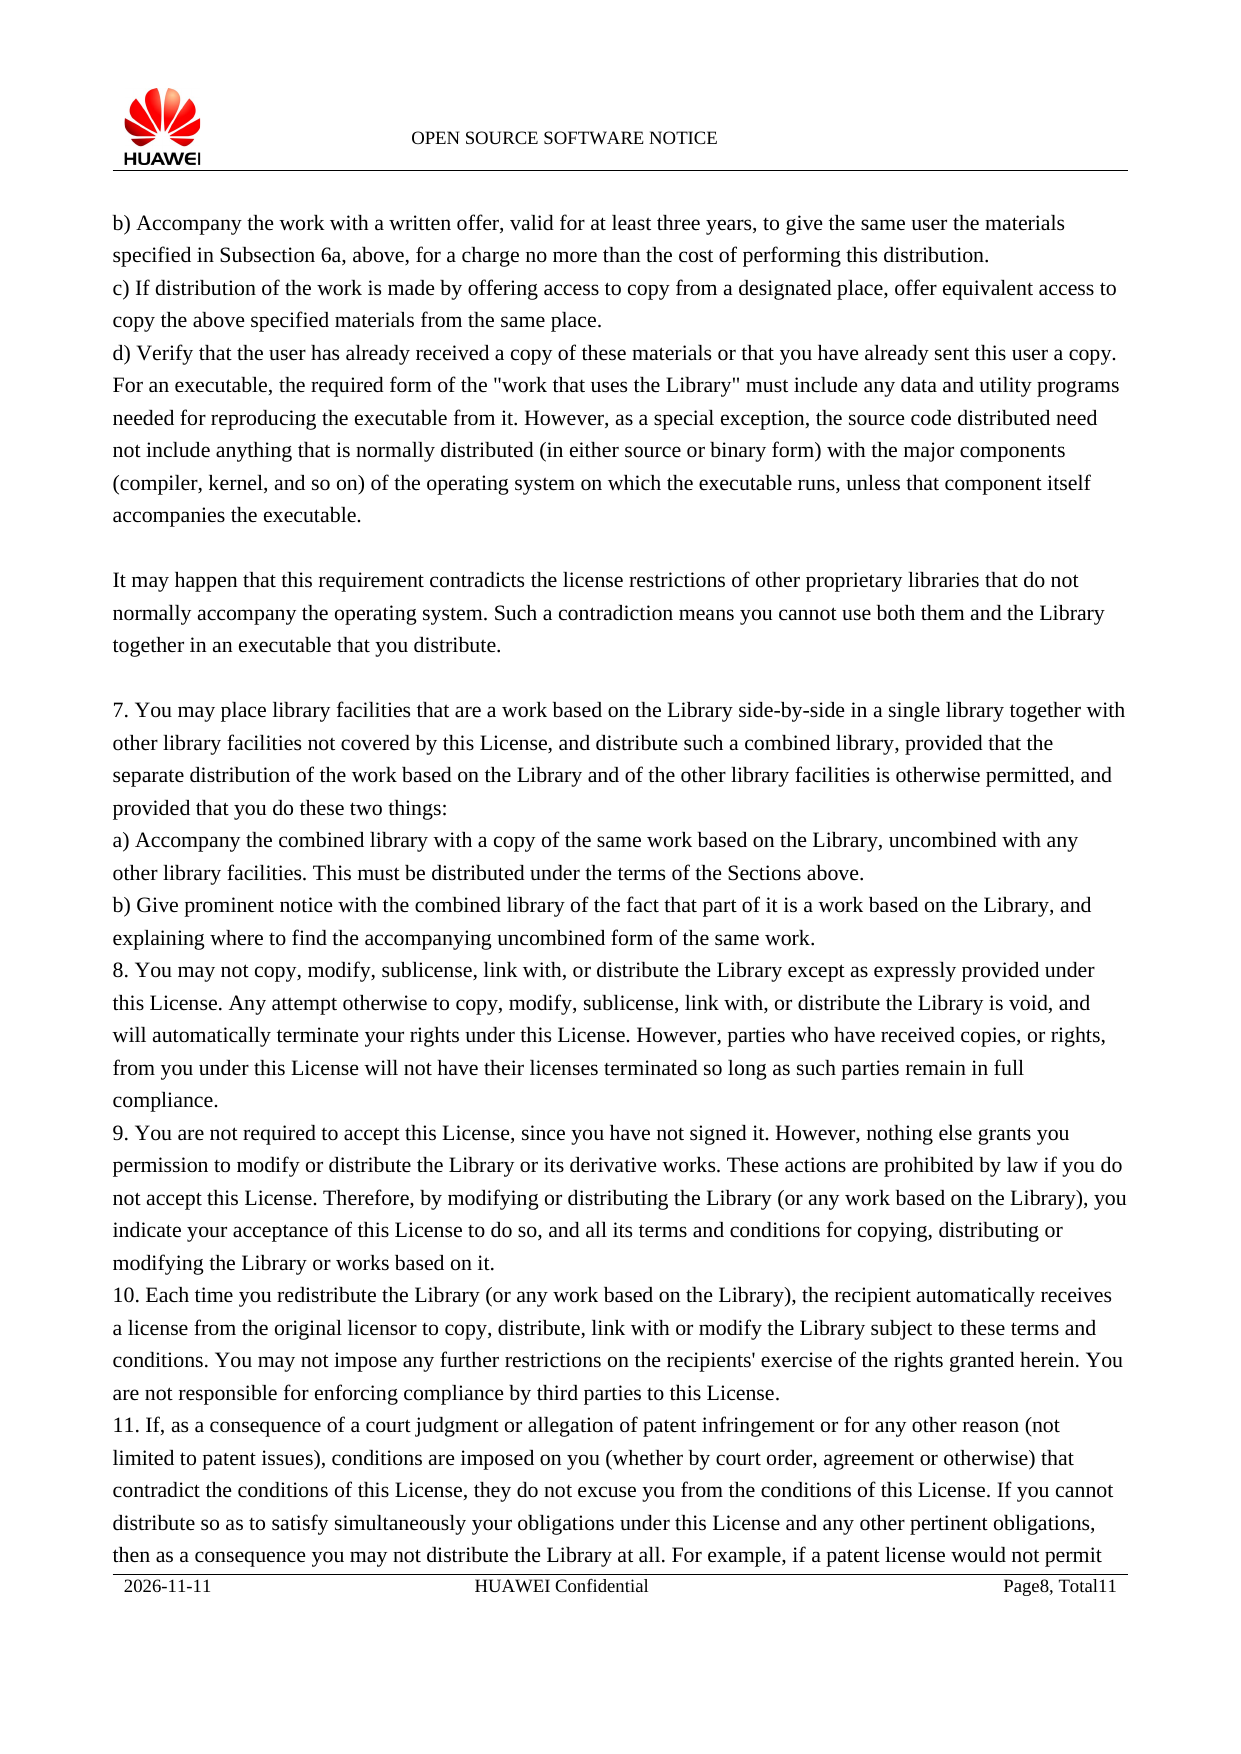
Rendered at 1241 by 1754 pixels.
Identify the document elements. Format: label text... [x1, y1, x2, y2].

picture [124, 88, 201, 165]
